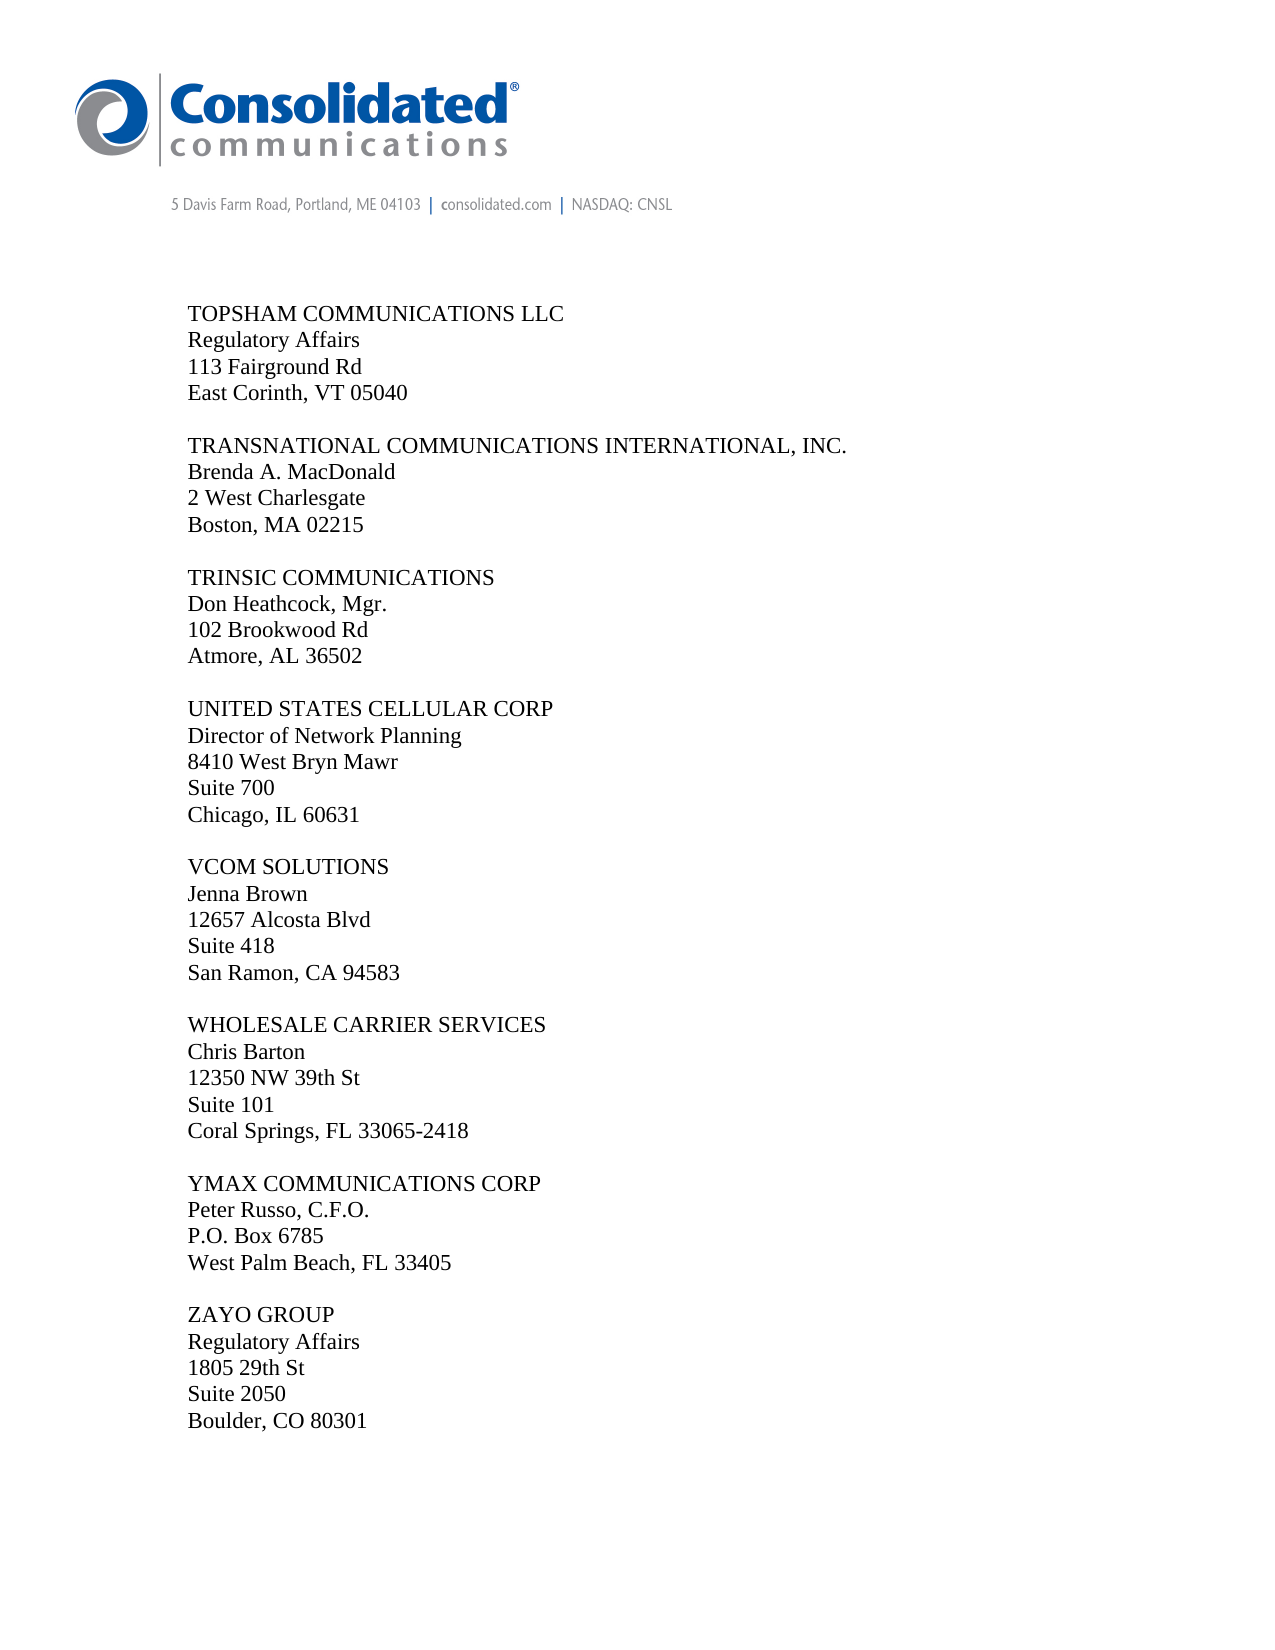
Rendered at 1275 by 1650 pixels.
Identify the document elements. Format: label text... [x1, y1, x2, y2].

text 102 Brookwood Rd [187, 616, 1087, 643]
picture [0, 0, 1275, 327]
text Jenna Brown [187, 880, 1087, 906]
text Regulatory Affairs [187, 1328, 1087, 1354]
text 113 Fairground Rd [187, 353, 1087, 379]
text 2 West Charlesgate [187, 484, 1087, 511]
text 12350 NW 39th St [187, 1064, 1087, 1091]
text P.O. Box 6785 [187, 1222, 1087, 1249]
text Chris Barton [187, 1038, 1087, 1064]
text 1805 29th St [187, 1354, 1087, 1381]
text YMAX COMMUNICATIONS CORP [187, 1170, 1087, 1196]
text Atmore, AL 36502 [187, 643, 1087, 669]
text WHOLESALE CARRIER SERVICES [187, 1012, 1087, 1038]
text Suite 101 [187, 1091, 1087, 1117]
text Brenda A. MacDonald [187, 458, 1087, 484]
text ZAYO GROUP [187, 1301, 1087, 1328]
text Don Heathcock, Mgr. [187, 590, 1087, 616]
text East Corinth, VT 05040 [187, 379, 1087, 405]
text Suite 700 [187, 774, 1087, 801]
text TRANSNATIONAL COMMUNICATIONS INTERNATIONAL, INC. [187, 432, 1087, 458]
text Suite 2050 [187, 1381, 1087, 1407]
text Suite 418 [187, 932, 1087, 959]
text Regulatory Affairs [187, 326, 1087, 353]
text TOPSHAM COMMUNICATIONS LLC [187, 300, 1087, 326]
text Coral Springs, FL 33065-2418 [187, 1117, 1087, 1143]
text 8410 West Bryn Mawr [187, 748, 1087, 774]
text Boulder, CO 80301 [187, 1407, 1087, 1433]
text West Palm Beach, FL 33405 [187, 1249, 1087, 1275]
text Boston, MA 02215 [187, 511, 1087, 537]
text 12657 Alcosta Blvd [187, 906, 1087, 932]
text San Ramon, CA 94583 [187, 959, 1087, 985]
text UNITED STATES CELLULAR CORP [187, 695, 1087, 722]
text Peter Russo, C.F.O. [187, 1196, 1087, 1222]
text TRINSIC COMMUNICATIONS [187, 563, 1087, 590]
text Director of Network Planning [187, 722, 1087, 748]
text VCOM SOLUTIONS [187, 853, 1087, 880]
text Chicago, IL 60631 [187, 801, 1087, 827]
